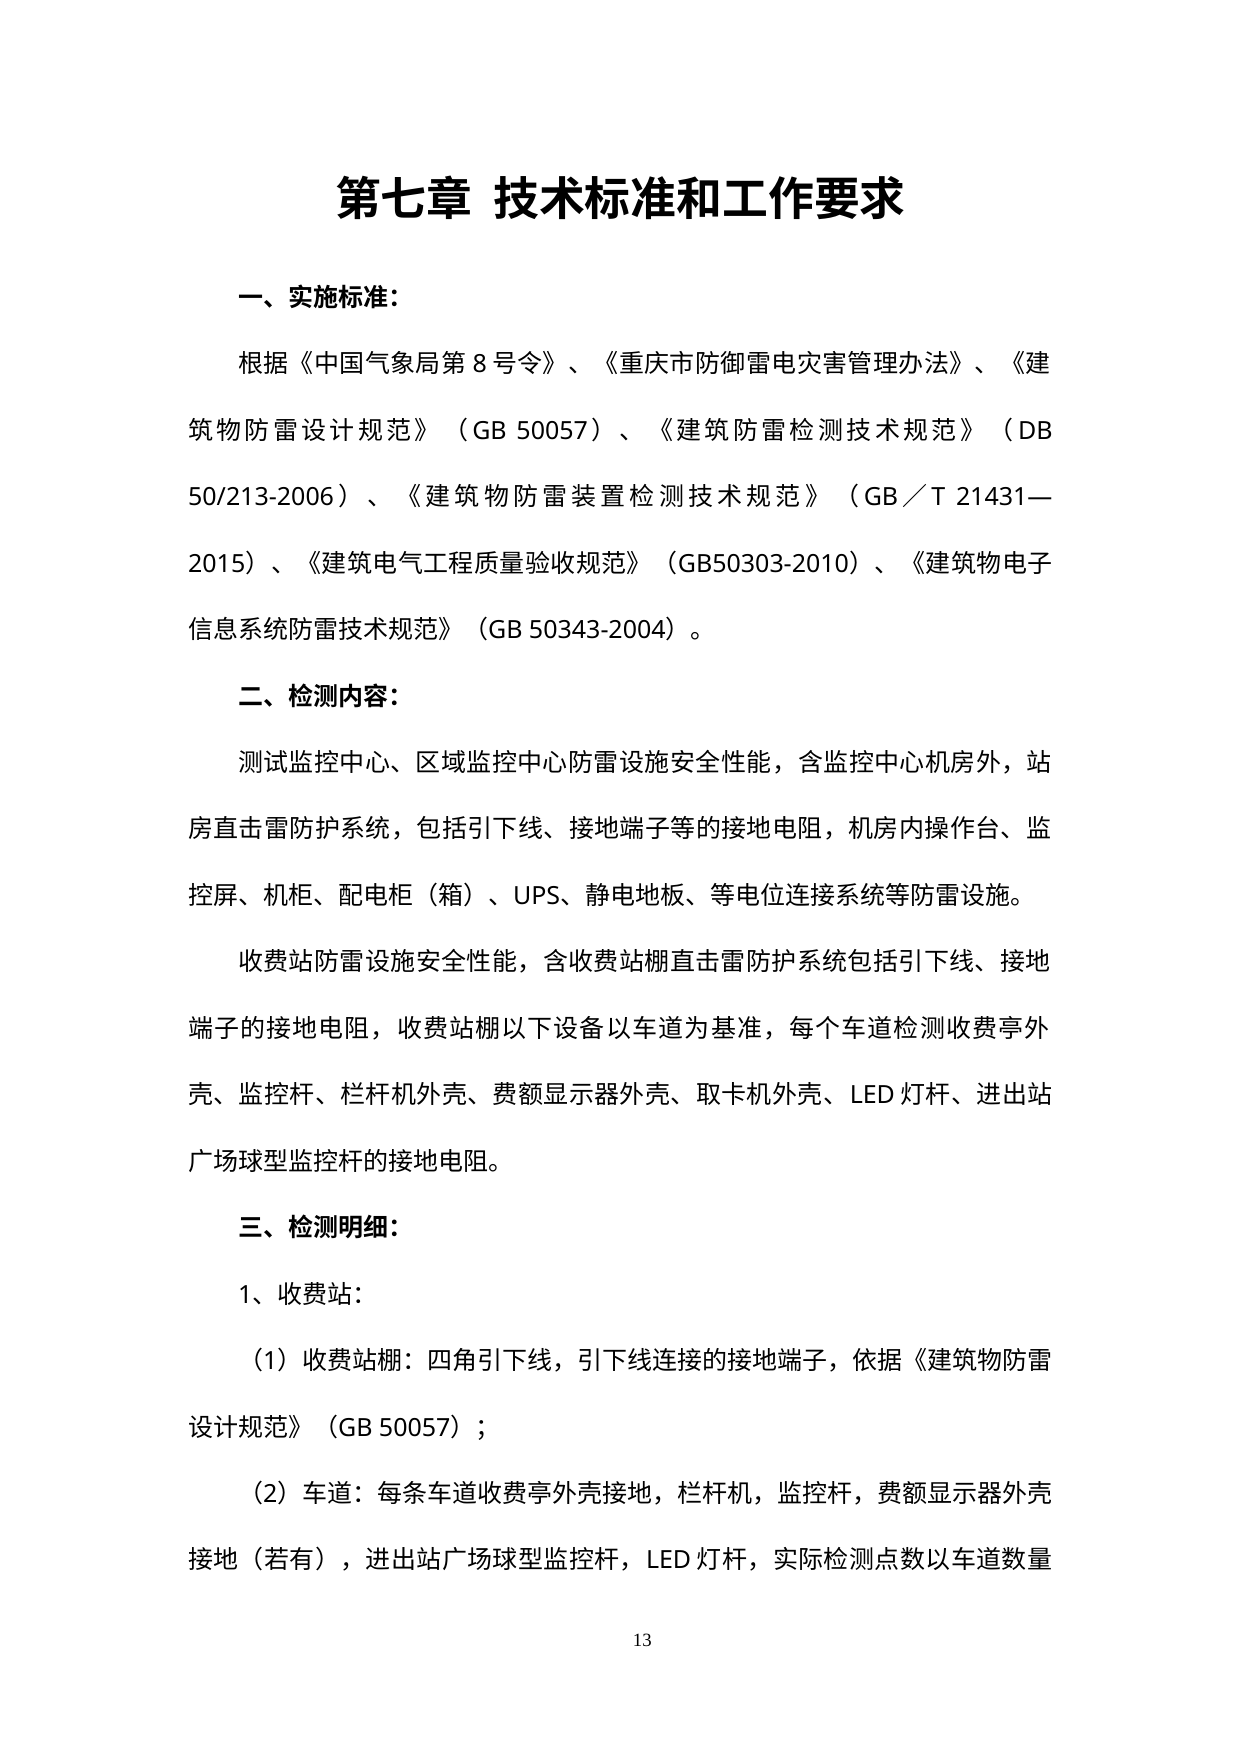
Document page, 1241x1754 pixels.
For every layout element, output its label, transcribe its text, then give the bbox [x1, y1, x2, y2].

text 三、检测明细： [188, 1192, 1052, 1259]
text 1、收费站： [188, 1259, 1052, 1325]
text 根据《中国气象局第8号令》、《重庆市防御雷电灾害管理办法》、《建筑物防雷设计规范》（GB 50057）、《建筑防雷检测技术规范》（DB 50/213-2006）、《建筑物防雷装置检测技术规范》（GB／T 21431—2015）、《建筑电气工程质量验收规范》（GB50303-2010）、《建筑物电子信息系统防雷技术规范》（GB 50343-2004）。 [188, 328, 1052, 661]
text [188, 1458, 1052, 1591]
text 测试监控中心、区域监控中心防雷设施安全性能，含监控中心机房外，站房直击雷防护系统，包括引下线、接地端子等的接地电阻，机房内操作台、监控屏、机柜、配电柜（箱）、UPS、静电地板、等电位连接系统等防雷设施。 [188, 727, 1052, 927]
text 收费站防雷设施安全性能，含收费站棚直击雷防护系统包括引下线、接地端子的接地电阻，收费站棚以下设备以车道为基准，每个车道检测收费亭外壳、监控杆、栏杆机外壳、费额显示器外壳、取卡机外壳、LED灯杆、进出站广场球型监控杆的接地电阻。 [188, 927, 1052, 1192]
subtitle 第七章 技术标准和工作要求 [188, 162, 1052, 229]
text 一、实施标准： [188, 262, 1052, 328]
text 二、检测内容： [188, 661, 1052, 727]
text （1）收费站棚：四角引下线，引下线连接的接地端子，依据《建筑物防雷设计规范》（GB 50057）； [188, 1325, 1052, 1458]
